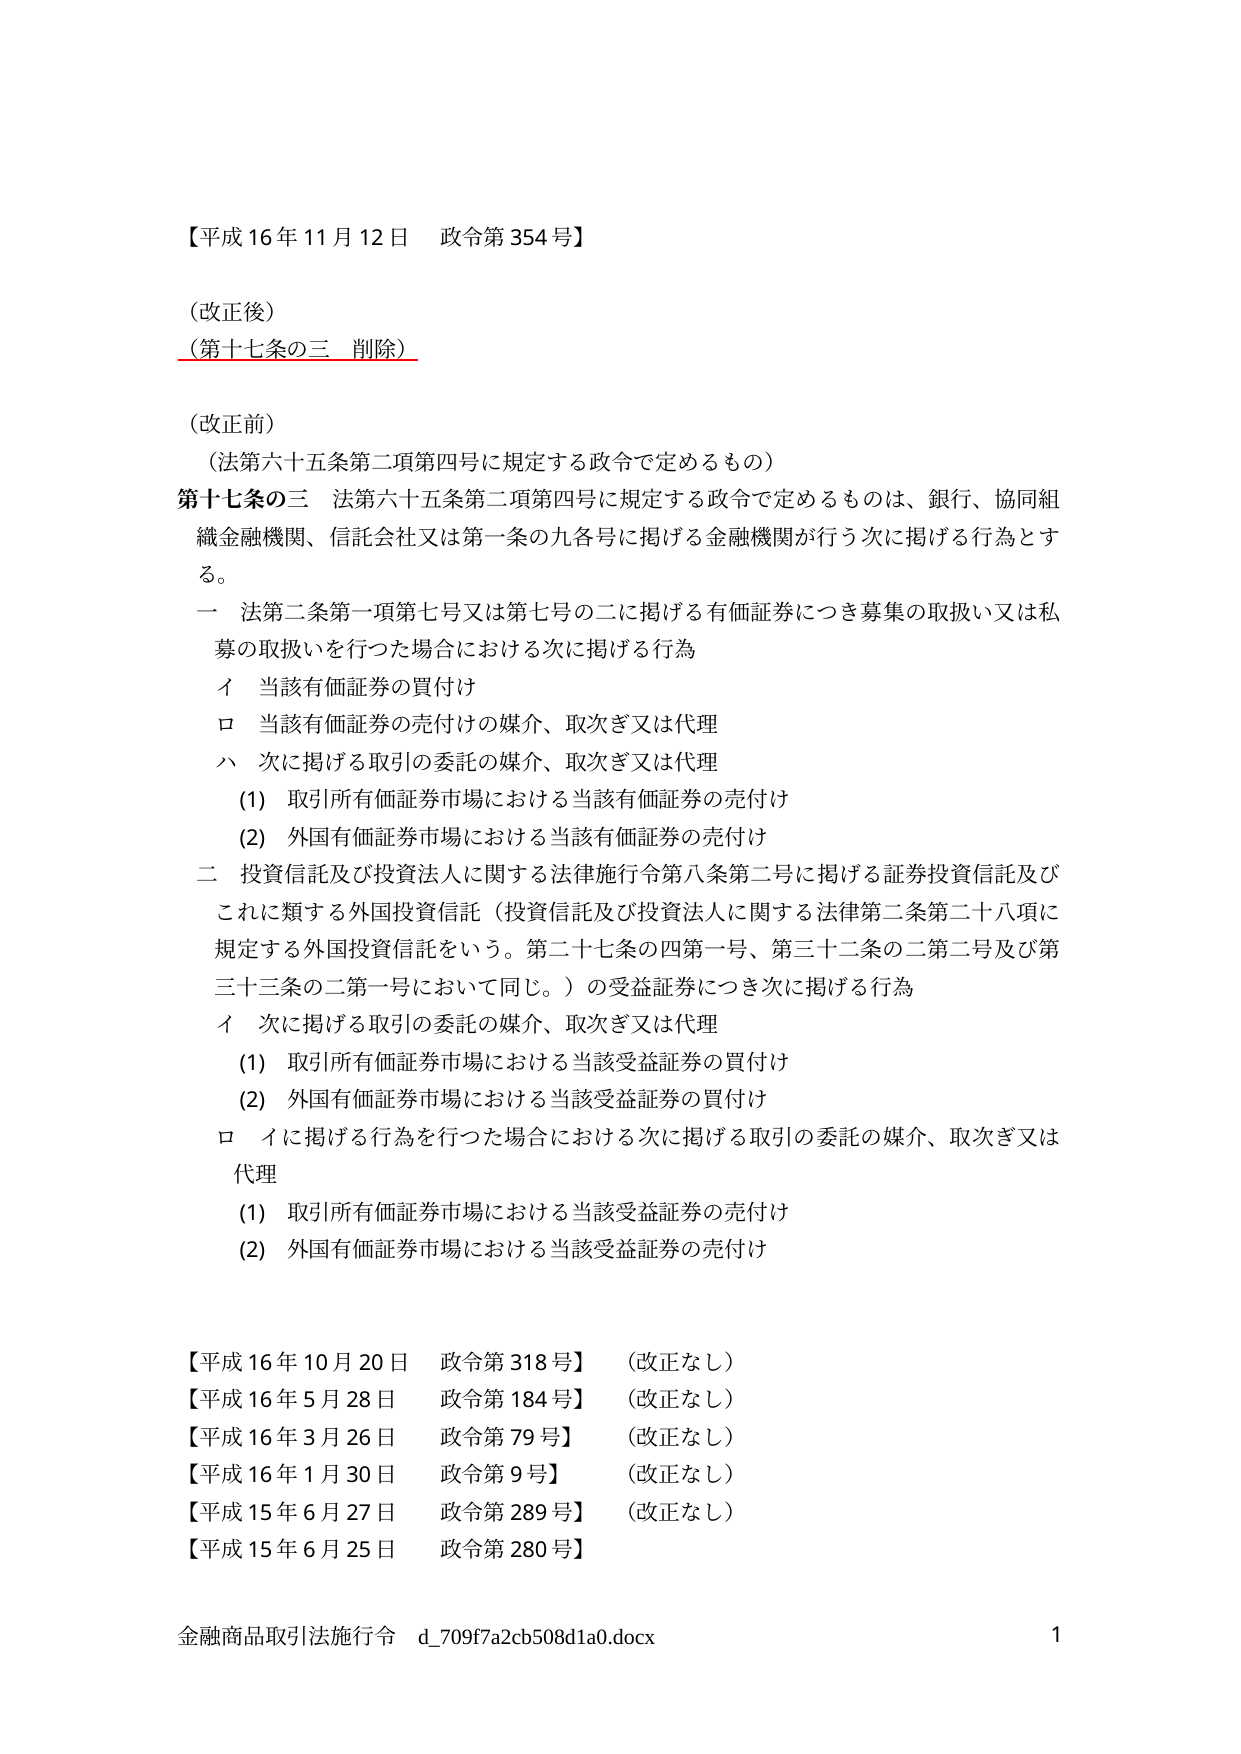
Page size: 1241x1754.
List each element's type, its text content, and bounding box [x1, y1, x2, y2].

text 【平成15年6月27日 政令第289号】 （改正なし） [177, 1492, 1063, 1529]
text 【平成16年11月12日 政令第354号】 [177, 217, 1063, 254]
text (1) 取引所有価証券市場における当該有価証券の売付け [234, 779, 1063, 817]
text (2) 外国有価証券市場における当該受益証券の売付け [234, 1229, 1063, 1267]
text （改正後） [177, 292, 1063, 329]
text 【平成15年6月25日 政令第280号】 [177, 1529, 1063, 1567]
text (1) 取引所有価証券市場における当該受益証券の買付け [234, 1042, 1063, 1079]
text ロ 当該有価証券の売付けの媒介、取次ぎ又は代理 [215, 704, 1063, 742]
text 【平成16年1月30日 政令第9号】 （改正なし） [177, 1454, 1063, 1492]
text (1) 取引所有価証券市場における当該受益証券の売付け [234, 1192, 1063, 1229]
text 一 法第二条第一項第七号又は第七号の二に掲げる有価証券につき募集の取扱い又は私募の取扱いを行つた場合における次に掲げる行為 [196, 592, 1063, 667]
text (2) 外国有価証券市場における当該受益証券の買付け [234, 1079, 1063, 1117]
text （法第六十五条第二項第四号に規定する政令で定めるもの） [196, 442, 1063, 479]
text イ 当該有価証券の買付け [215, 667, 1063, 704]
text (2) 外国有価証券市場における当該有価証券の売付け [234, 817, 1063, 854]
text 【平成16年3月26日 政令第79号】 （改正なし） [177, 1417, 1063, 1454]
text （改正前） [177, 404, 1063, 442]
text 【平成16年10月20日 政令第318号】 （改正なし） [177, 1342, 1063, 1379]
text ハ 次に掲げる取引の委託の媒介、取次ぎ又は代理 [215, 742, 1063, 779]
text ロ イに掲げる行為を行つた場合における次に掲げる取引の委託の媒介、取次ぎ又は代理 [215, 1117, 1063, 1192]
text イ 次に掲げる取引の委託の媒介、取次ぎ又は代理 [215, 1004, 1063, 1042]
text 【平成16年5月28日 政令第184号】 （改正なし） [177, 1379, 1063, 1417]
text 第十七条の三 法第六十五条第二項第四号に規定する政令で定めるものは、銀行、協同組織金融機関、信託会社又は第一条の九各号に掲げる金融機関が行う次に掲げる行為とする。 [177, 479, 1063, 592]
text 二 投資信託及び投資法人に関する法律施行令第八条第二号に掲げる証券投資信託及びこれに類する外国投資信託（投資信託及び投資法人に関する法律第二条第二十八項に規定する外国投資信託をいう。第二十七条の四第一号、第三十二条の二第二号及び第三十三条の二第一号において同じ。）の受益証券につき次に掲げる行為 [196, 854, 1063, 1004]
text （第十七条の三 削除） [177, 329, 1063, 367]
